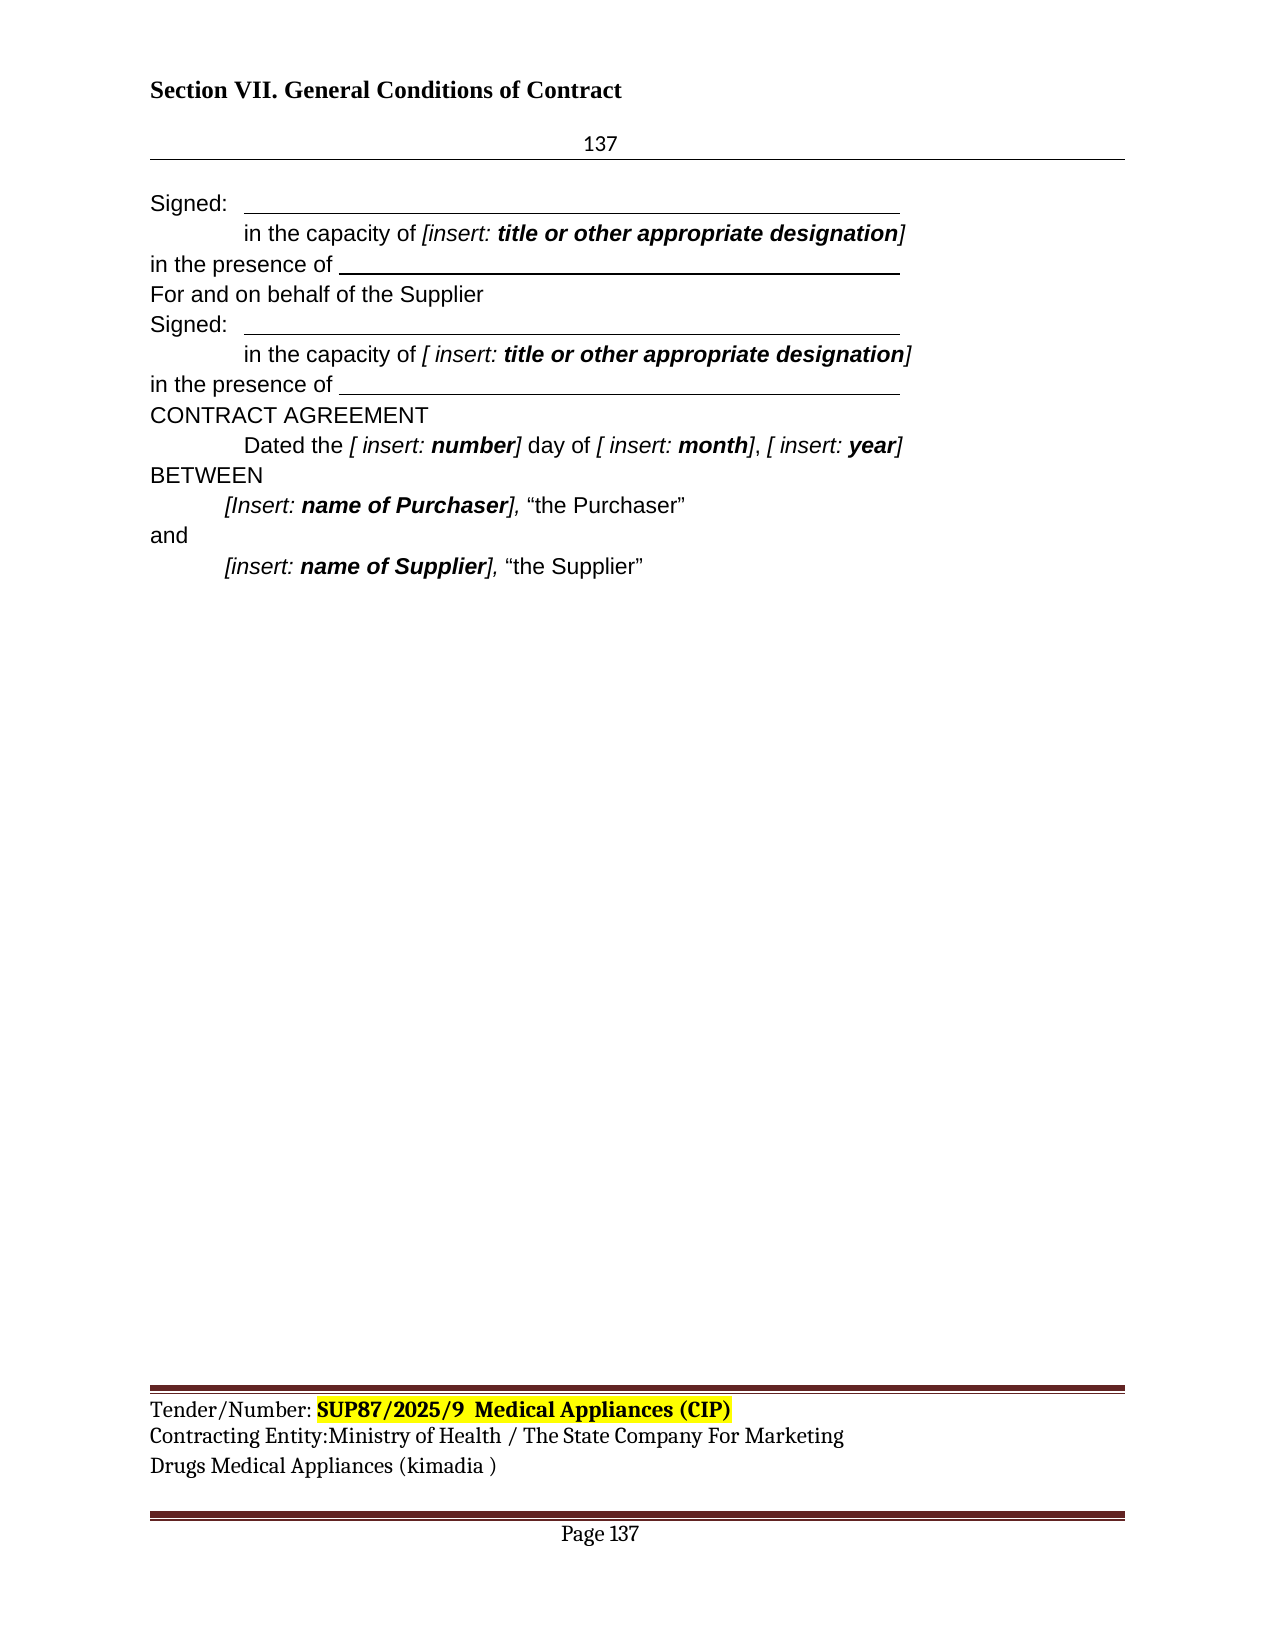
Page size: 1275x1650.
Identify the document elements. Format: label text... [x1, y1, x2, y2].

text CONTRACT AGREEMENT [150, 402, 1125, 428]
text in the presence of [150, 251, 1125, 277]
text Signed: [150, 311, 1125, 337]
text in the presence of [150, 371, 1125, 398]
text Dated the [ insert: number] day of [ insert: month], [ insert: year] [150, 432, 1125, 458]
text Signed: [150, 190, 1125, 217]
text For and on behalf of the Supplier [150, 281, 1125, 307]
text and [150, 522, 1125, 549]
text [Insert: name of Purchaser], “the Purchaser” [150, 492, 1125, 519]
text in the capacity of [insert: title or other appropriate designation] [150, 220, 1125, 247]
text [insert: name of Supplier], “the Supplier” [150, 553, 1125, 579]
text BETWEEN [150, 462, 1125, 488]
text in the capacity of [ insert: title or other appropriate designation] [150, 341, 1125, 368]
